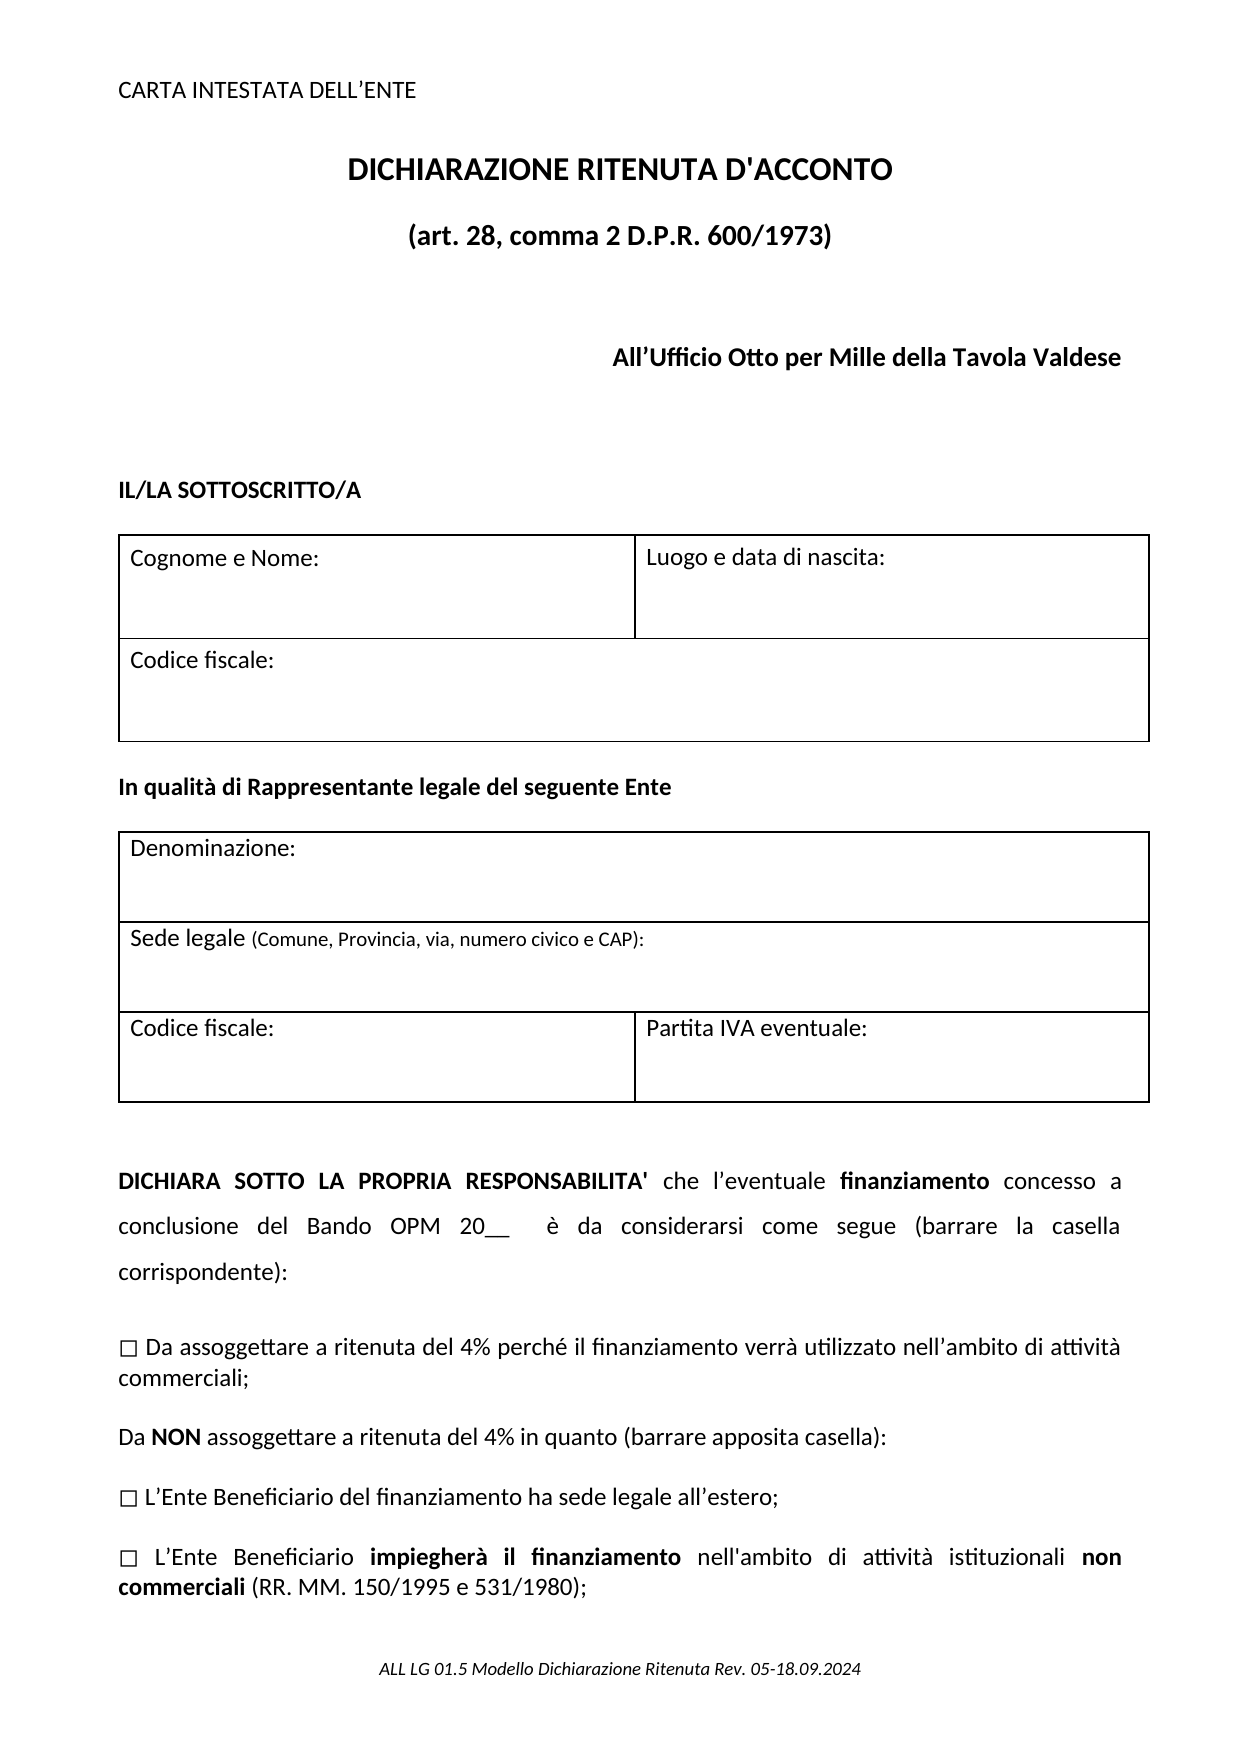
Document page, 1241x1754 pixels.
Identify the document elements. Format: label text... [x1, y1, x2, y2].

text Da NON assoggettare a ritenuta del 4% in quanto (barrare apposita casella): [118, 1421, 1122, 1452]
text DICHIARAZIONE RITENUTA D'ACCONTO [118, 148, 1122, 188]
text DICHIARA SOTTO LA PROPRIA RESPONSABILITA' che l’eventuale finanziamento concesso a conclusione del Bando OPM 20__ è da considerarsi come segue (barrare la casella corrispondente): [118, 1165, 1122, 1287]
text In qualità di Rappresentante legale del seguente Ente [118, 771, 1122, 802]
table_header Denominazione: [120, 833, 1148, 921]
text ◻ Da assoggettare a ritenuta del 4% perché il finanziamento verrà utilizzato nell’ambito di attività commerciali; [118, 1331, 1122, 1392]
table_header Cognome e Nome: [120, 536, 634, 637]
text (art. 28, comma 2 D.P.R. 600/1973) [118, 217, 1122, 253]
table_cell Partita IVA eventuale: [636, 1013, 1148, 1101]
table_cell Sede legale (Comune, Provincia, via, numero civico e CAP): [120, 923, 1148, 1011]
text All’Ufficio Otto per Mille della Tavola Valdese [118, 340, 1122, 373]
table_header Luogo e data di nascita: [636, 536, 1148, 637]
text IL/LA SOTTOSCRITTO/A [118, 475, 1122, 505]
table_cell Codice fiscale: [120, 1013, 634, 1101]
table_cell Codice fiscale: [120, 639, 1148, 741]
text ◻ L’Ente Beneficiario del finanziamento ha sede legale all’estero; [118, 1481, 1122, 1512]
text ◻ L’Ente Beneficiario impiegherà il finanziamento nell'ambito di attività istituzionali non commerciali (RR. MM. 150/1995 e 531/1980); [118, 1541, 1122, 1602]
